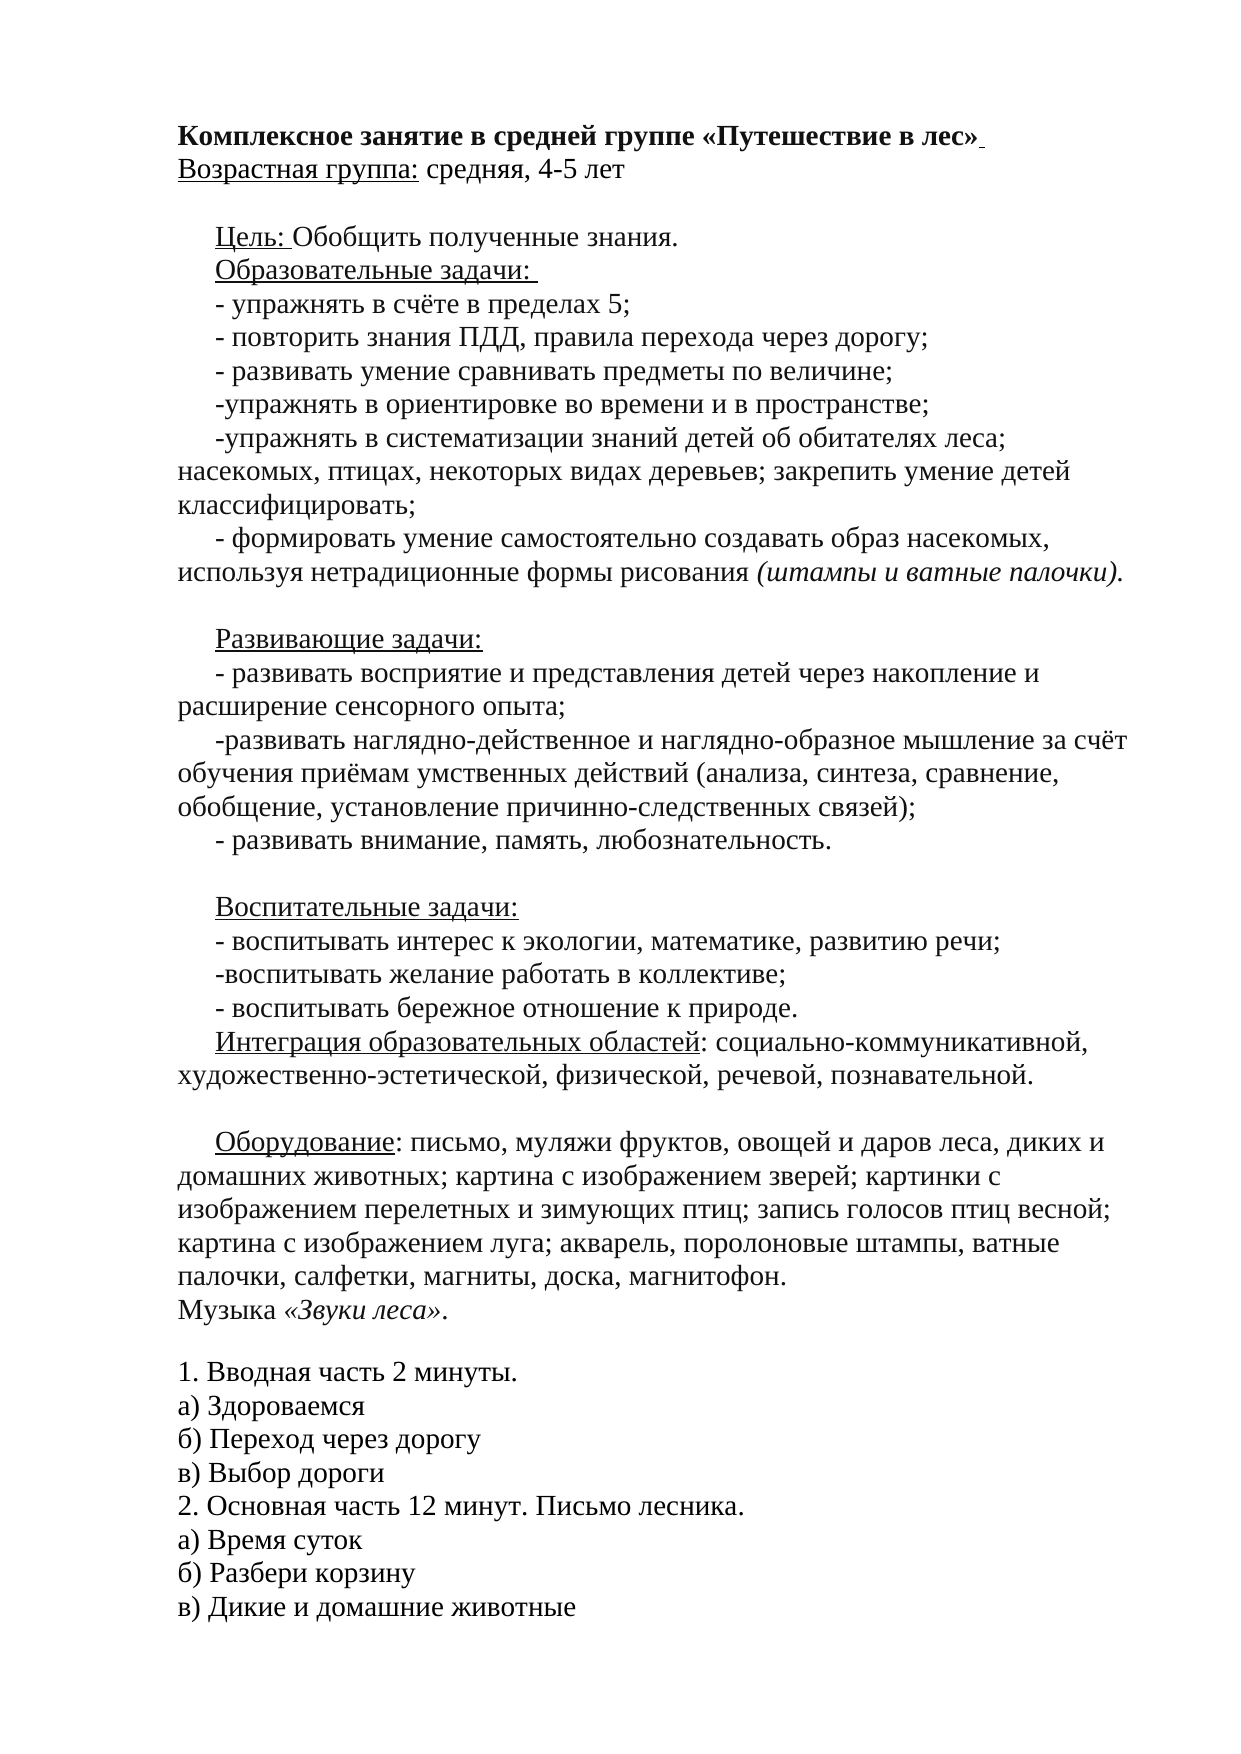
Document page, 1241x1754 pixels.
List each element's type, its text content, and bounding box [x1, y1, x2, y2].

text - развивать восприятие и представления детей через накопление и расширение сенсорного опыта; [177, 655, 1152, 722]
text Возрастная группа: средняя, 4-5 лет [177, 152, 1152, 185]
text -воспитывать желание работать в коллективе; [177, 957, 1152, 990]
text 1. Вводная часть 2 минуты. [177, 1354, 1152, 1388]
text - развивать внимание, память, любознательность. [177, 822, 1152, 856]
text - развивать умение сравнивать предметы по величине; [177, 353, 1152, 386]
text Развивающие задачи: [177, 621, 1152, 655]
text Образовательные задачи: [177, 252, 1152, 286]
text -развивать наглядно-действенное и наглядно-образное мышление за счёт обучения приёмам умственных действий (анализа, синтеза, сравнение, обобщение, установление причинно-следственных связей); [177, 722, 1152, 822]
text Оборудование: письмо, муляжи фруктов, овощей и даров леса, диких и домашних животных; картина с изображением зверей; картинки с изображением перелетных и зимующих птиц; запись голосов птиц весной; картина с изображением луга; акварель, поролоновые штампы, ватные палочки, салфетки, магниты, доска, магнитофон. [177, 1124, 1152, 1292]
text -упражнять в ориентировке во времени и в пространстве; [177, 386, 1152, 420]
text - упражнять в счёте в пределах 5; [177, 286, 1152, 319]
text в) Выбор дороги [177, 1455, 1152, 1488]
text - воспитывать интерес к экологии, математике, развитию речи; [177, 923, 1152, 957]
text - формировать умение самостоятельно создавать образ насекомых, используя нетрадиционные формы рисования (штампы и ватные палочки). [177, 521, 1152, 588]
text а) Здороваемся [177, 1388, 1152, 1421]
text -упражнять в систематизации знаний детей об обитателях леса; насекомых, птицах, некоторых видах деревьев; закрепить умение детей классифицировать; [177, 420, 1152, 521]
text б) Переход через дорогу [177, 1421, 1152, 1455]
text - воспитывать бережное отношение к природе. [177, 990, 1152, 1024]
text - повторить знания ПДД, правила перехода через дорогу; [177, 319, 1152, 353]
text Музыка «Звуки леса». [177, 1292, 1152, 1326]
text 2. Основная часть 12 минут. Письмо лесника. [177, 1488, 1152, 1522]
text а) Время суток [177, 1522, 1152, 1556]
text в) Дикие и домашние животные [177, 1589, 1152, 1623]
text Цель: Обобщить полученные знания. [177, 219, 1152, 252]
text б) Разбери корзину [177, 1556, 1152, 1589]
text Комплексное занятие в средней группе «Путешествие в лес» [177, 118, 1152, 152]
text Воспитательные задачи: [177, 889, 1152, 923]
text Интеграция образовательных областей: социально-коммуникативной, художественно-эстетической, физической, речевой, познавательной. [177, 1024, 1152, 1091]
